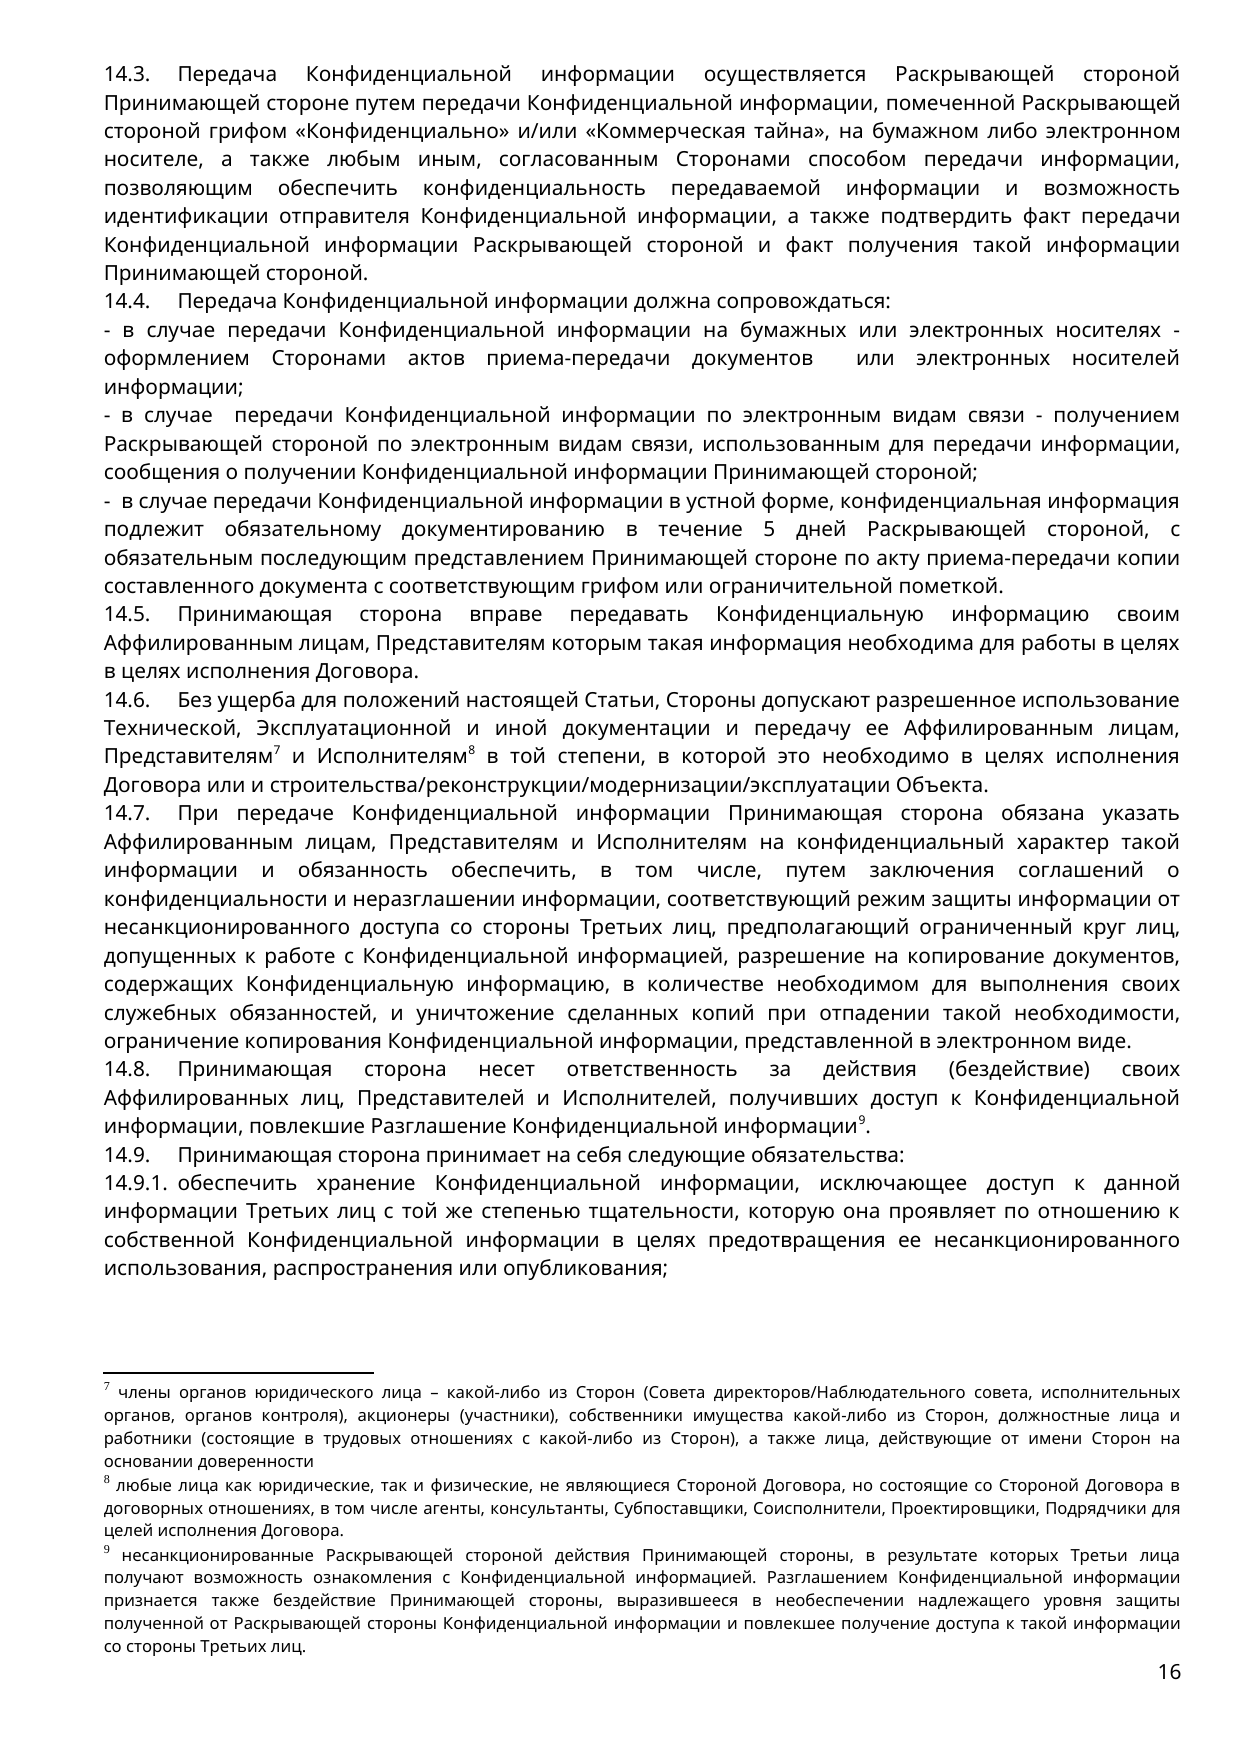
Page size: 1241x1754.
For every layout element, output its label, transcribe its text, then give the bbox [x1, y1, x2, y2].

list обеспечить хранение Конфиденциальной информации, исключающее доступ к данной информации Третьих лиц с той же степенью тщательности, которую она проявляет по отношению к собственной Конфиденциальной информации в целях предотвращения ее несанкционированного использования, распространения или опубликования; [103, 1168, 1181, 1282]
list Передача Конфиденциальной информации осуществляется Раскрывающей стороной Принимающей стороне путем передачи Конфиденциальной информации, помеченной Раскрывающей стороной грифом «Конфиденциально» и/или «Коммерческая тайна», на бумажном либо электронном носителе, а также любым иным, согласованным Сторонами способом передачи информации, позволяющим обеспечить конфиденциальность передаваемой информации и возможность идентификации отправителя Конфиденциальной информации, а также подтвердить факт передачи Конфиденциальной информации Раскрывающей стороной и факт получения такой информации Принимающей стороной. [103, 59, 1181, 287]
list Без ущерба для положений настоящей Статьи, Стороны допускают разрешенное использование Технической, Эксплуатационной и иной документации и передачу ее Аффилированным лицам, Представителям и Исполнителям в той степени, в которой это необходимо в целях исполнения Договора или и строительства/реконструкции/модернизации/эксплуатации Объекта. [103, 685, 1181, 798]
text - в случае передачи Конфиденциальной информации по электронным видам связи - получением Раскрывающей стороной по электронным видам связи, использованным для передачи информации, сообщения о получении Конфиденциальной информации Принимающей стороной; [103, 400, 1181, 486]
text - в случае передачи Конфиденциальной информации на бумажных или электронных носителях - оформлением Сторонами актов приема-передачи документов или электронных носителей информации; [103, 315, 1181, 400]
list Принимающая сторона несет ответственность за действия (бездействие) своих Аффилированных лиц, Представителей и Исполнителей, получивших доступ к Конфиденциальной информации, повлекшие Разглашение Конфиденциальной информации. [103, 1054, 1181, 1140]
list При передаче Конфиденциальной информации Принимающая сторона обязана указать Аффилированным лицам, Представителям и Исполнителям на конфиденциальный характер такой информации и обязанность обеспечить, в том числе, путем заключения соглашений о конфиденциальности и неразглашении информации, соответствующий режим защиты информации от несанкционированного доступа со стороны Третьих лиц, предполагающий ограниченный круг лиц, допущенных к работе с Конфиденциальной информацией, разрешение на копирование документов, содержащих Конфиденциальную информацию, в количестве необходимом для выполнения своих служебных обязанностей, и уничтожение сделанных копий при отпадении такой необходимости, ограничение копирования Конфиденциальной информации, представленной в электронном виде. [103, 798, 1181, 1054]
list Принимающая сторона принимает на себя следующие обязательства: [103, 1140, 1181, 1168]
list Принимающая сторона вправе передавать Конфиденциальную информацию своим Аффилированным лицам, Представителям которым такая информация необходима для работы в целях в целях исполнения Договора. [103, 599, 1181, 685]
text - в случае передачи Конфиденциальной информации в устной форме, конфиденциальная информация подлежит обязательному документированию в течение 5 дней Раскрывающей стороной, с обязательным последующим представлением Принимающей стороне по акту приема-передачи копии составленного документа с соответствующим грифом или ограничительной пометкой. [103, 486, 1181, 599]
list Передача Конфиденциальной информации должна сопровождаться: [103, 287, 1181, 315]
